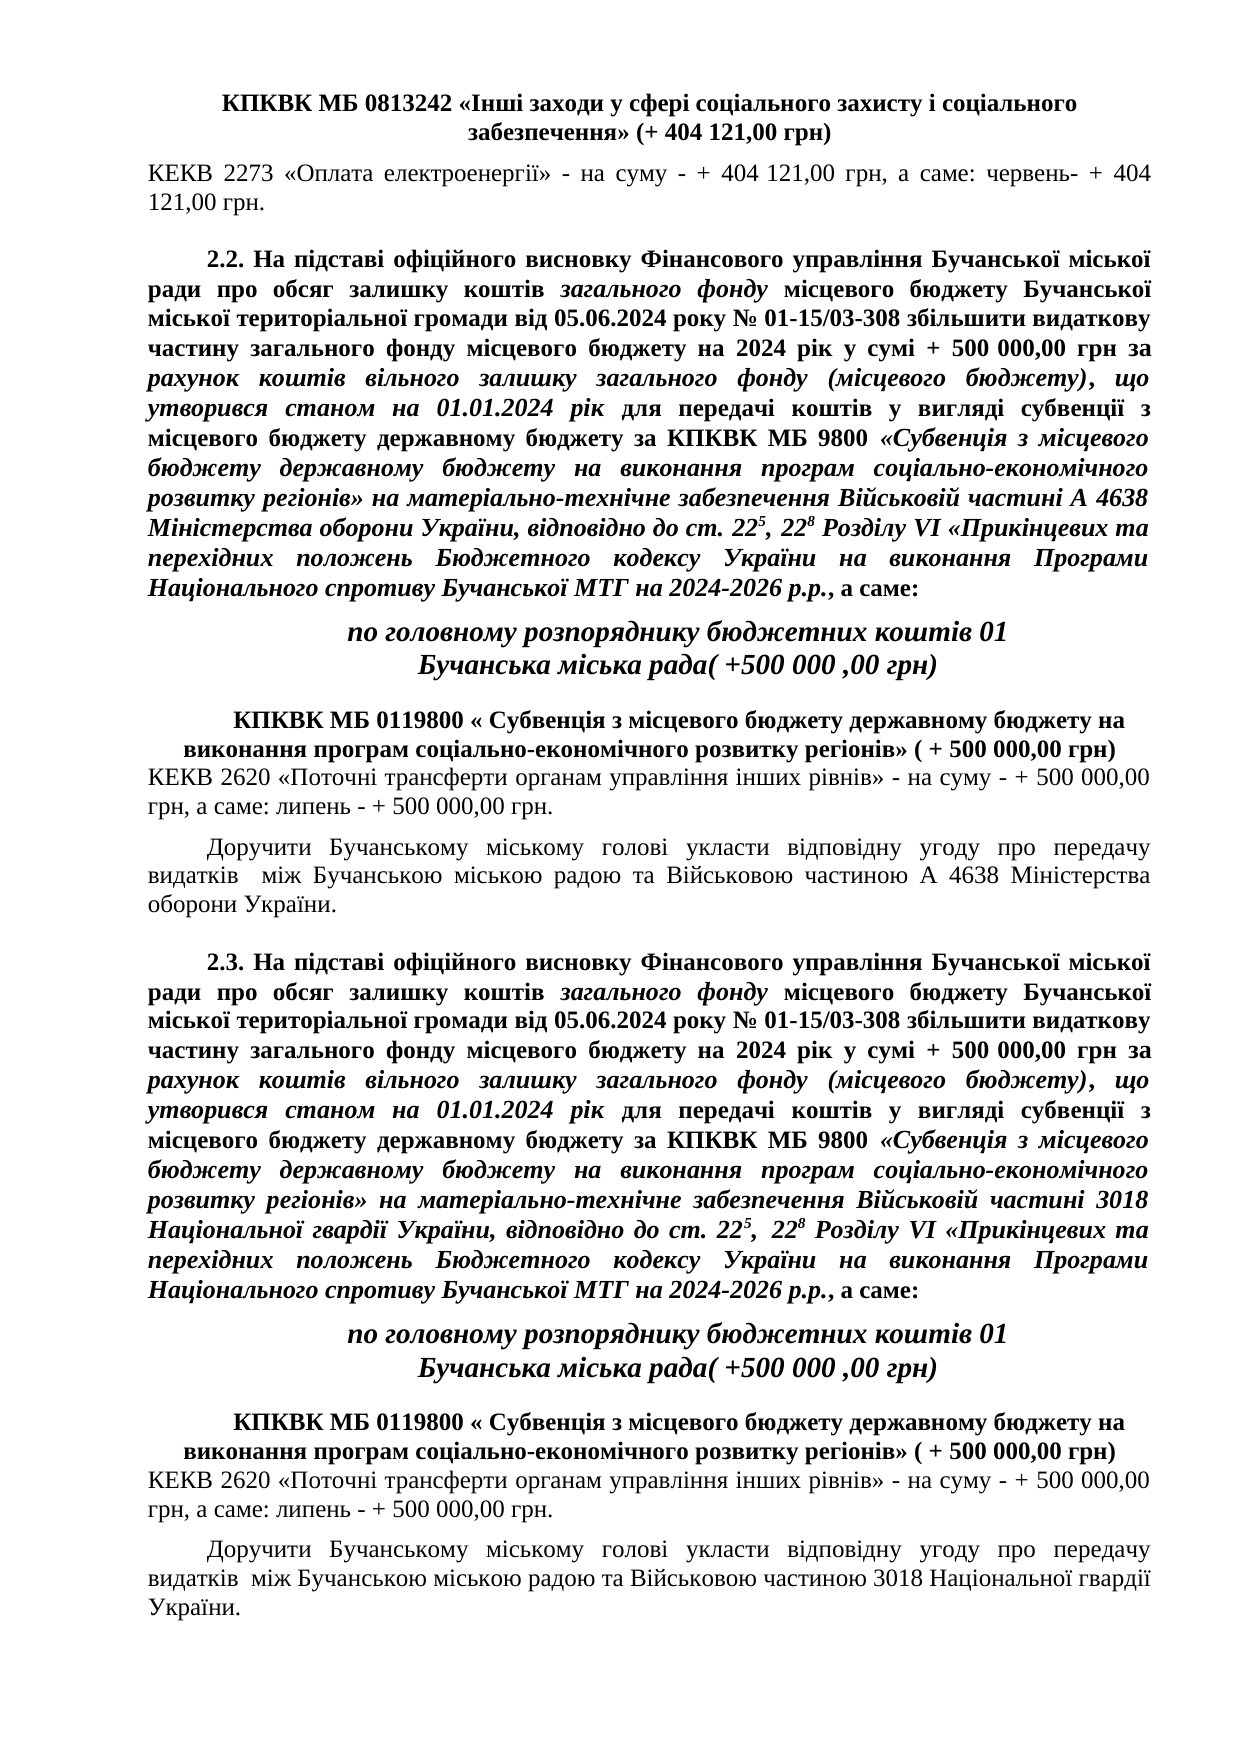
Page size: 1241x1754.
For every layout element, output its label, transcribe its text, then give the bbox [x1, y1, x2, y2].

text КПКВК МБ 0813242 «Інші заходи у сфері соціального захисту і соціального забезпечення» (+ 404 121,00 грн) [148, 88, 1152, 146]
text КЕКВ 2273 «Оплата електроенергії» - на суму - + 404 121,00 грн, а саме: червень- + 404 121,00 грн. [148, 158, 1152, 216]
text КЕКВ 2620 «Поточні трансферти органам управління інших рівнів» - на суму - + 500 000,00 грн, а саме: липень - + 500 000,00 грн. [148, 1465, 1152, 1522]
text Бучанська міська рада( +500 000 ,00 грн) [148, 1350, 1152, 1383]
text по головному розпоряднику бюджетних коштів 01 [148, 614, 1152, 647]
text Доручити Бучанському міському голові укласти відповідну угоду про передачу видатків між Бучанською міською радою та Військовою частиною 3018 Національної гвардії України. [148, 1534, 1152, 1621]
text по головному розпоряднику бюджетних коштів 01 [148, 1316, 1152, 1350]
text КПКВК МБ 0119800 « Субвенція з місцевого бюджету державному бюджету на виконання програм соціально-економічного розвитку регіонів» ( + 500 000,00 грн) [148, 705, 1152, 762]
text Доручити Бучанському міському голові укласти відповідну угоду про передачу видатків між Бучанською міською радою та Військовою частиною А 4638 Міністерства оборони України. [148, 832, 1152, 918]
text Бучанська міська рада( +500 000 ,00 грн) [148, 647, 1152, 681]
text 2.3. На підставі офіційного висновку Фінансового управління Бучанської міської ради про обсяг залишку коштів загального фонду місцевого бюджету Бучанської міської територіальної громади від 05.06.2024 року № 01-15/03-308 збільшити видаткову частину загального фонду місцевого бюджету на 2024 рік у сумі + 500 000,00 грн за рахунок коштів вільного залишку загального фонду (місцевого бюджету), що утворився станом на 01.01.2024 рік для передачі коштів у вигляді субвенції з місцевого бюджету державному бюджету за КПКВК МБ 9800 «Субвенція з місцевого бюджету державному бюджету на виконання програм соціально-економічного розвитку регіонів» на матеріально-технічне забезпечення Військовій частині 3018 Національної гвардії України, відповідно до ст. 225, 228 Розділу VI «Прикінцевих та перехідних положень Бюджетного кодексу України на виконання Програми Національного спротиву Бучанської МТГ на 2024-2026 р.р., а саме: [148, 947, 1152, 1304]
text КЕКВ 2620 «Поточні трансферти органам управління інших рівнів» - на суму - + 500 000,00 грн, а саме: липень - + 500 000,00 грн. [148, 762, 1152, 820]
text КПКВК МБ 0119800 « Субвенція з місцевого бюджету державному бюджету на виконання програм соціально-економічного розвитку регіонів» ( + 500 000,00 грн) [148, 1407, 1152, 1465]
text 2.2. На підставі офіційного висновку Фінансового управління Бучанської міської ради про обсяг залишку коштів загального фонду місцевого бюджету Бучанської міської територіальної громади від 05.06.2024 року № 01-15/03-308 збільшити видаткову частину загального фонду місцевого бюджету на 2024 рік у сумі + 500 000,00 грн за рахунок коштів вільного залишку загального фонду (місцевого бюджету), що утворився станом на 01.01.2024 рік для передачі коштів у вигляді субвенції з місцевого бюджету державному бюджету за КПКВК МБ 9800 «Субвенція з місцевого бюджету державному бюджету на виконання програм соціально-економічного розвитку регіонів» на матеріально-технічне забезпечення Військовій частині А 4638 Міністерства оборони України, відповідно до ст. 225, 228 Розділу VI «Прикінцевих та перехідних положень Бюджетного кодексу України на виконання Програми Національного спротиву Бучанської МТГ на 2024-2026 р.р., а саме: [148, 244, 1152, 602]
